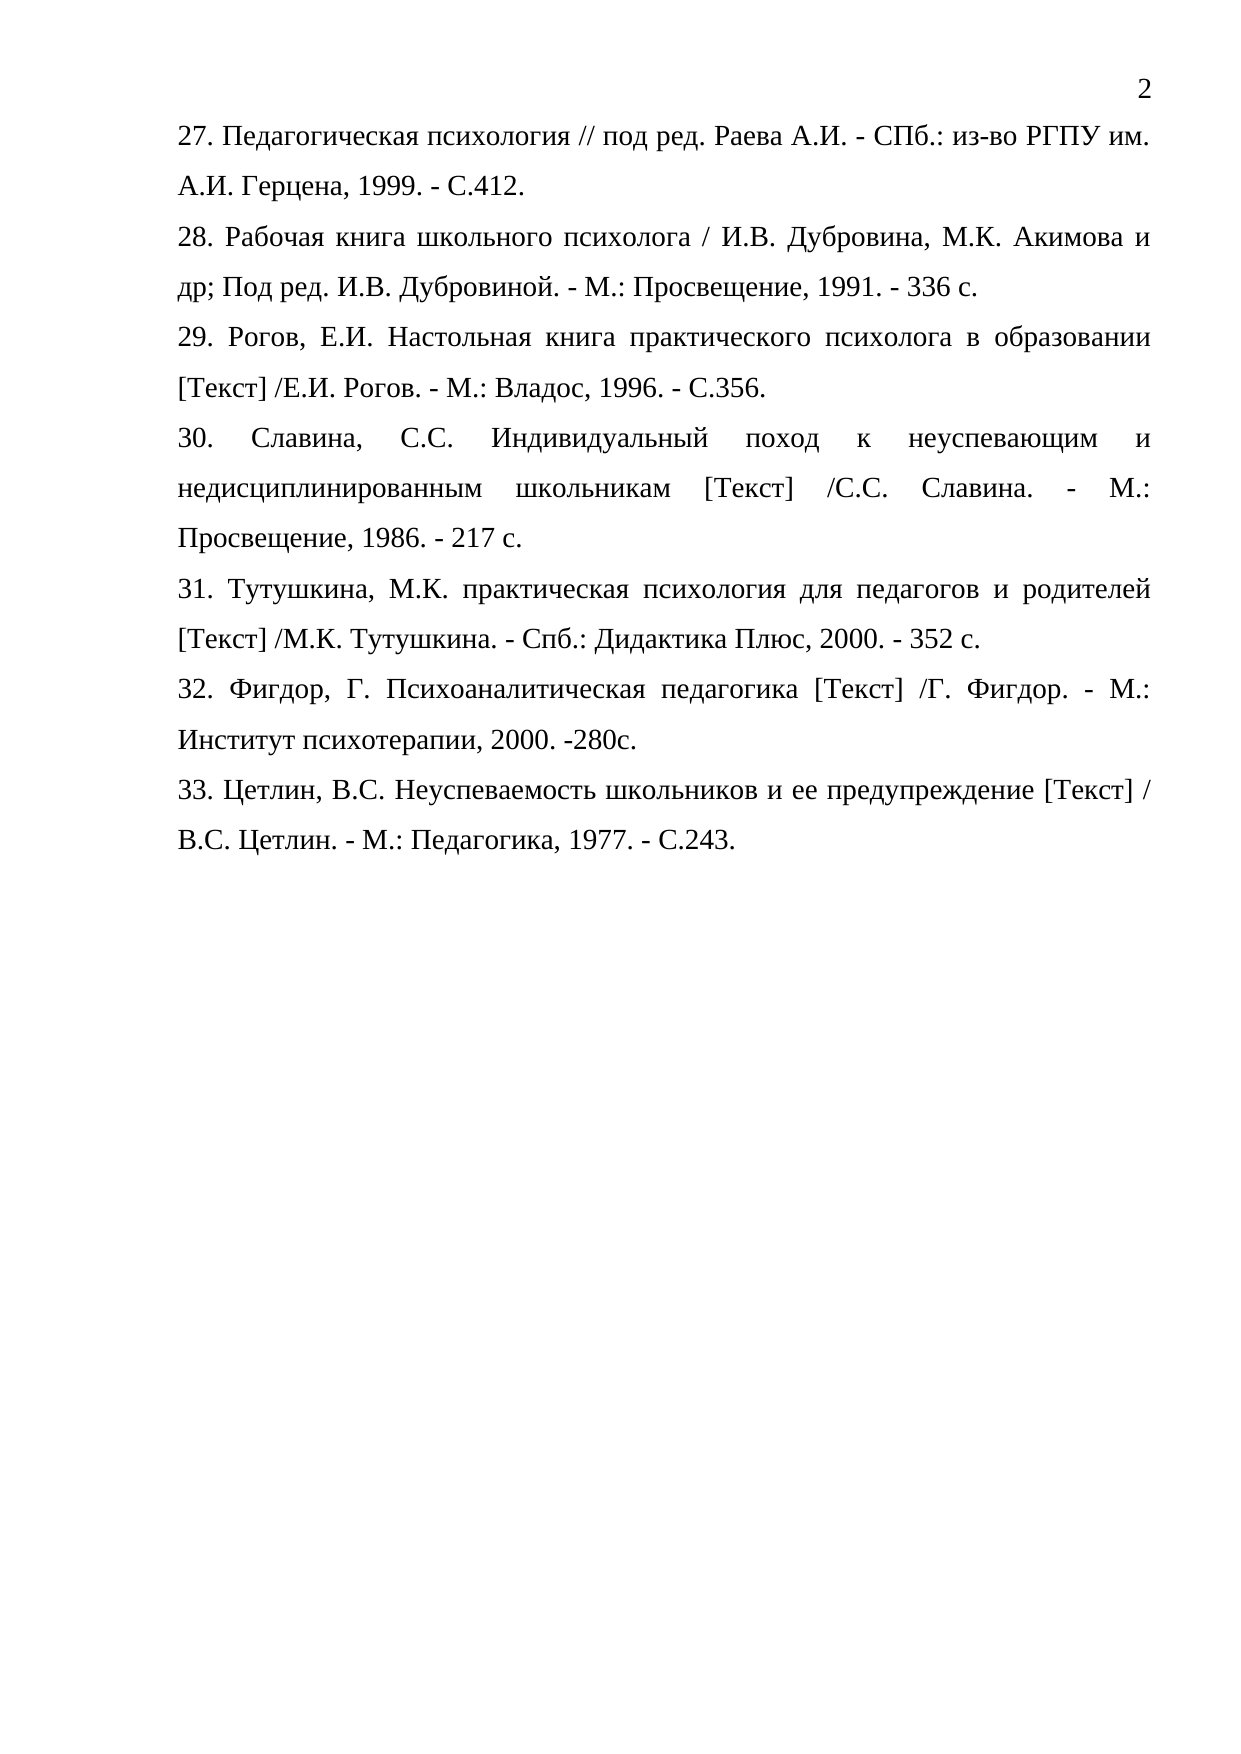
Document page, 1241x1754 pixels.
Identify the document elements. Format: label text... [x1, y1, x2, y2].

text 29. Рогов, Е.И. Настольная книга практического психолога в образовании [Текст] /Е.И. Рогов. - М.: Владос, 1996. - С.356. [177, 319, 1152, 403]
text 28. Рабочая книга школьного психолога / И.В. Дубровина, М.К. Акимова и др; Под ред. И.В. Дубровиной. - М.: Просвещение, 1991. - 336 с. [177, 219, 1152, 303]
text 33. Цетлин, В.С. Неуспеваемость школьников и ее предупреждение [Текст] / В.С. Цетлин. - М.: Педагогика, 1977. - С.243. [177, 772, 1152, 856]
text 27. Педагогическая психология // под ред. Раева А.И. - СПб.: из-во РГПУ им. А.И. Герцена, 1999. - С.412. [177, 118, 1152, 202]
text 31. Тутушкина, М.К. практическая психология для педагогов и родителей [Текст] /М.К. Тутушкина. - Спб.: Дидактика Плюс, 2000. - 352 с. [177, 571, 1152, 655]
text 30. Славина, С.С. Индивидуальный поход к неуспевающим и недисциплинированным школьникам [Текст] /С.С. Славина. - М.: Просвещение, 1986. - 217 с. [177, 420, 1152, 554]
text 32. Фигдор, Г. Психоаналитическая педагогика [Текст] /Г. Фигдор. - М.: Институт психотерапии, 2000. -280с. [177, 672, 1152, 755]
